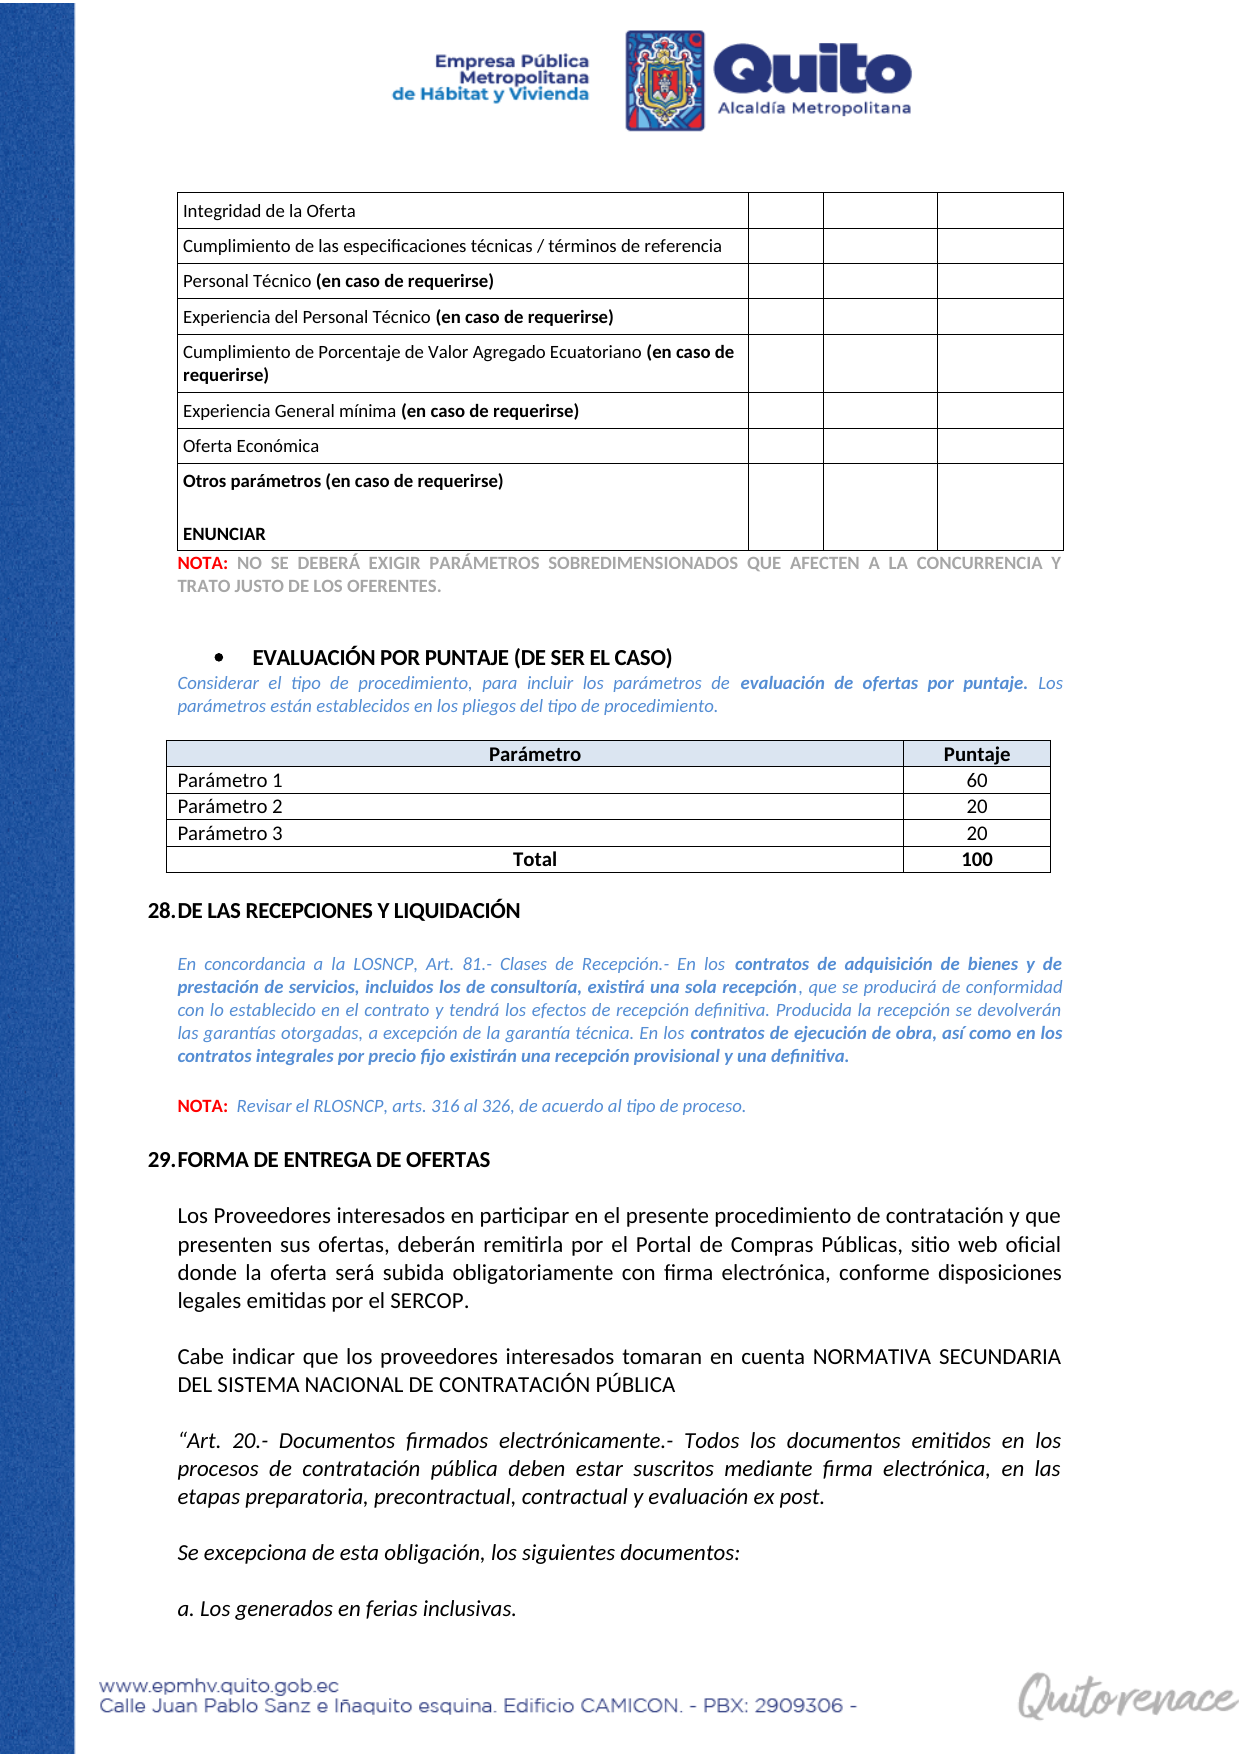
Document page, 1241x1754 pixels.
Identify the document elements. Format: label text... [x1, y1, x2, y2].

table_cell [824, 193, 937, 227]
table_cell Oferta Económica [178, 429, 748, 463]
text Cabe indicar que los proveedores interesados tomaran en cuenta NORMATIVA SECUNDARIA DEL SISTEMA NACIONAL DE CONTRATACIÓN PÚBLICA [177, 1342, 1063, 1398]
table_cell [824, 464, 937, 550]
table_cell [749, 193, 823, 227]
text En concordancia a la LOSNCP, Art. 81.- Clases de Recepción.- En los contratos de adquisición de bienes y de prestación de servicios, incluidos los de consultoría, existirá una sola recepción, que se producirá de conformidad con lo establecido en el contrato y tendrá los efectos de recepción definitiva. Producida la recepción se devolverán las garantías otorgadas, a excepción de la garantía técnica. En los contratos de ejecución de obra, así como en los contratos integrales por precio fijo existirán una recepción provisional y una definitiva. [177, 952, 1063, 1067]
list NOTA: Revisar el RLOSNCP, arts. 316 al 326, de acuerdo al tipo de proceso. [177, 1095, 1063, 1118]
table_cell [749, 264, 823, 298]
table_cell Cumplimiento de las especificaciones técnicas / términos de referencia [178, 229, 748, 263]
table_cell 20 [904, 794, 1050, 819]
table_cell [938, 335, 1063, 392]
table_cell [824, 393, 937, 427]
table_cell Experiencia General mínima (en caso de requerirse) [178, 393, 748, 427]
picture [0, 3, 1239, 1754]
table_cell 100 [904, 847, 1050, 872]
table_cell [938, 229, 1063, 263]
table_cell [824, 264, 937, 298]
table_cell [938, 299, 1063, 334]
table_cell [938, 193, 1063, 227]
text “Art. 20.- Documentos firmados electrónicamente.- Todos los documentos emitidos en los procesos de contratación pública deben estar suscritos mediante firma electrónica, en las etapas preparatoria, precontractual, contractual y evaluación ex post. [177, 1426, 1063, 1510]
table_cell [938, 393, 1063, 427]
text Los Proveedores interesados en participar en el presente procedimiento de contratación y que presenten sus ofertas, deberán remitirla por el Portal de Compras Públicas, sitio web oficial donde la oferta será subida obligatoriamente con firma electrónica, conforme disposiciones legales emitidas por el SERCOP. [177, 1202, 1063, 1314]
table_cell [824, 429, 937, 463]
table_cell Experiencia del Personal Técnico (en caso de requerirse) [178, 299, 748, 334]
table_cell Cumplimiento de Porcentaje de Valor Agregado Ecuatoriano (en caso de requerirse) [178, 335, 748, 392]
list FORMA DE ENTREGA DE OFERTAS [148, 1146, 1063, 1174]
table_cell 60 [904, 767, 1050, 793]
text a. Los generados en ferias inclusivas. [177, 1594, 1063, 1622]
table_cell Integridad de la Oferta [178, 193, 748, 227]
table_cell [749, 299, 823, 334]
list EVALUACIÓN POR PUNTAJE (DE SER EL CASO) [215, 643, 1063, 671]
table_cell [824, 299, 937, 334]
text NOTA: NO SE DEBERÁ EXIGIR PARÁMETROS SOBREDIMENSIONADOS QUE AFECTEN A LA CONCURRENCIA Y TRATO JUSTO DE LOS OFERENTES. [177, 551, 1063, 597]
table_cell [749, 464, 823, 550]
table_cell 20 [904, 820, 1050, 846]
table_header Parámetro [167, 741, 903, 766]
text Se excepciona de esta obligación, los siguientes documentos: [177, 1538, 1063, 1566]
table_cell Otros parámetros (en caso de requerirse) ENUNCIAR [178, 464, 748, 550]
list DE LAS RECEPCIONES Y LIQUIDACIÓN [148, 896, 1063, 924]
table_cell [749, 335, 823, 392]
table_cell Parámetro 3 [167, 820, 903, 846]
table_cell Parámetro 2 [167, 794, 903, 819]
table_cell Total [167, 847, 903, 872]
table_cell [938, 429, 1063, 463]
table_cell [749, 229, 823, 263]
text Considerar el tipo de procedimiento, para incluir los parámetros de evaluación de ofertas por puntaje. Los parámetros están establecidos en los pliegos del tipo de procedimiento. [177, 671, 1063, 717]
table_cell [749, 429, 823, 463]
table_cell Personal Técnico (en caso de requerirse) [178, 264, 748, 298]
table_cell [749, 393, 823, 427]
table_cell [824, 229, 937, 263]
table_cell [938, 464, 1063, 550]
table_header Puntaje [904, 741, 1050, 766]
table_cell [938, 264, 1063, 298]
table_cell Parámetro 1 [167, 767, 903, 793]
table_cell [824, 335, 937, 392]
